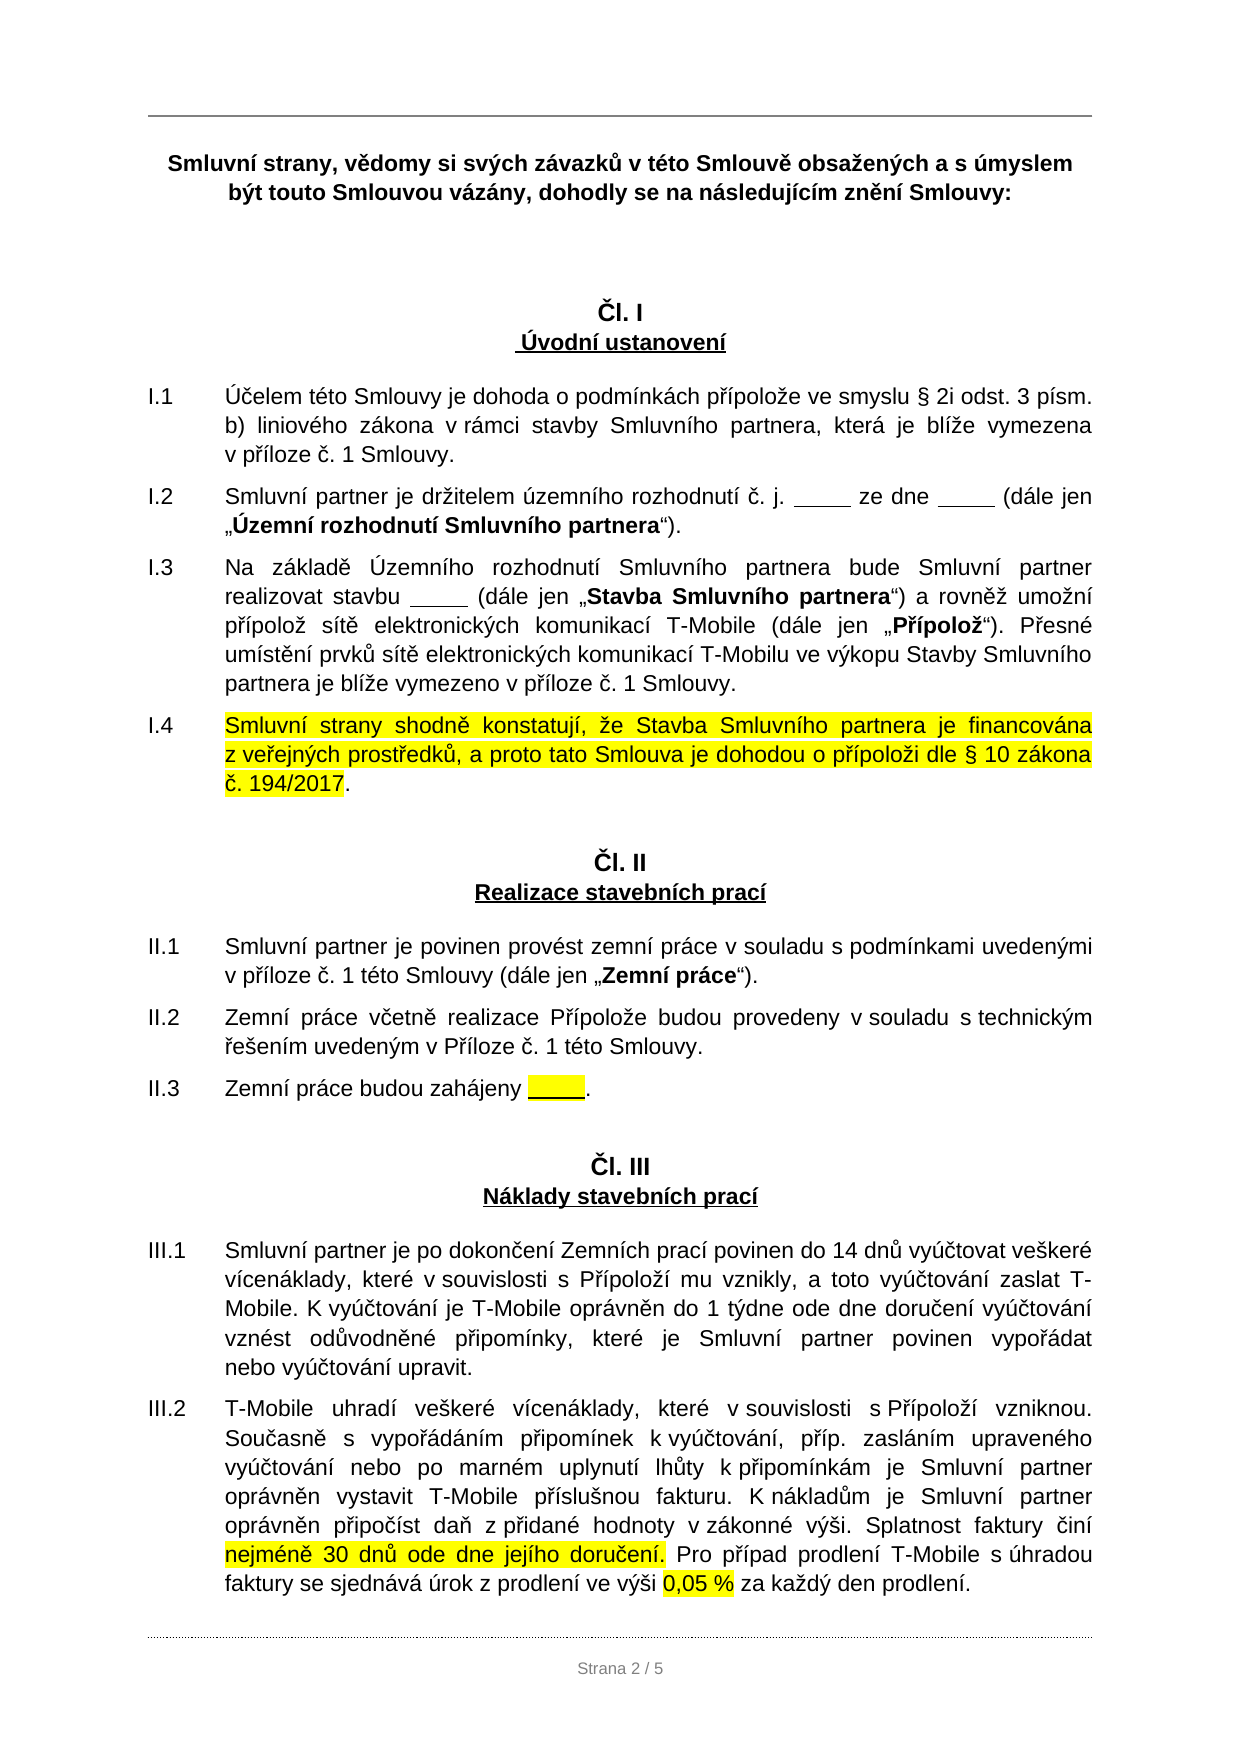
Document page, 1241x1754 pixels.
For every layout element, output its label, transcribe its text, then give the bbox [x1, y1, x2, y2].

list T-Mobile uhradí veškeré vícenáklady, které v souvislosti s Přípoloží vzniknou. Současně s vypořádáním připomínek k vyúčtování, příp. zasláním upraveného vyúčtování nebo po marném uplynutí lhůty k připomínkám je Smluvní partner oprávněn vystavit T-Mobile příslušnou fakturu. K nákladům je Smluvní partner oprávněn připočíst daň z přidané hodnoty v zákonné výši. Splatnost faktury činí nejméně 30 dnů ode dne jejího doručení. Pro případ prodlení T-Mobile s úhradou faktury se sjednává úrok z prodlení ve výši 0,05 % za každý den prodlení. [148, 1393, 1092, 1598]
text Náklady stavebních prací [148, 1152, 1092, 1210]
list Zemní práce včetně realizace Přípolože budou provedeny v souladu s technickým řešením uvedeným v Příloze č. 1 této Smlouvy. [148, 1002, 1092, 1060]
list Smluvní partner je držitelem územního rozhodnutí č. j. ze dne (dále jen „Územní rozhodnutí Smluvního partnera“). [148, 481, 1092, 539]
list Smluvní strany shodně konstatují, že Stavba Smluvního partnera je financována z veřejných prostředků, a proto tato Smlouva je dohodou o přípoloži dle § 10 zákona č. 194/2017. [148, 710, 1092, 798]
text Smluvní strany, vědomy si svých závazků v této Smlouvě obsažených a s úmyslem být touto Smlouvou vázány, dohodly se na následujícím znění Smlouvy: [148, 148, 1092, 206]
list Na základě Územního rozhodnutí Smluvního partnera bude Smluvní partner realizovat stavbu (dále jen „Stavba Smluvního partnera“) a rovněž umožní přípolož sítě elektronických komunikací T-Mobile (dále jen „Přípolož“). Přesné umístění prvků sítě elektronických komunikací T-Mobilu ve výkopu Stavby Smluvního partnera je blíže vymezeno v příloze č. 1 Smlouvy. [148, 552, 1092, 698]
list Smluvní partner je po dokončení Zemních prací povinen do 14 dnů vyúčtovat veškeré vícenáklady, které v souvislosti s Přípoloží mu vznikly, a toto vyúčtování zaslat T-Mobile. K vyúčtování je T-Mobile oprávněn do 1 týdne ode dne doručení vyúčtování vznést odůvodněné připomínky, které je Smluvní partner povinen vypořádat nebo vyúčtování upravit. [148, 1235, 1092, 1381]
text Úvodní ustanovení [148, 298, 1092, 356]
list Účelem této Smlouvy je dohoda o podmínkách přípolože ve smyslu § 2i odst. 3 písm. b) liniového zákona v rámci stavby Smluvního partnera, která je blíže vymezena v příloze č. 1 Smlouvy. [148, 381, 1092, 468]
text Realizace stavebních prací [148, 848, 1092, 906]
list Smluvní partner je povinen provést zemní práce v souladu s podmínkami uvedenými v příloze č. 1 této Smlouvy (dále jen „Zemní práce“). [148, 931, 1092, 989]
list Zemní práce budou zahájeny . [148, 1073, 1092, 1102]
